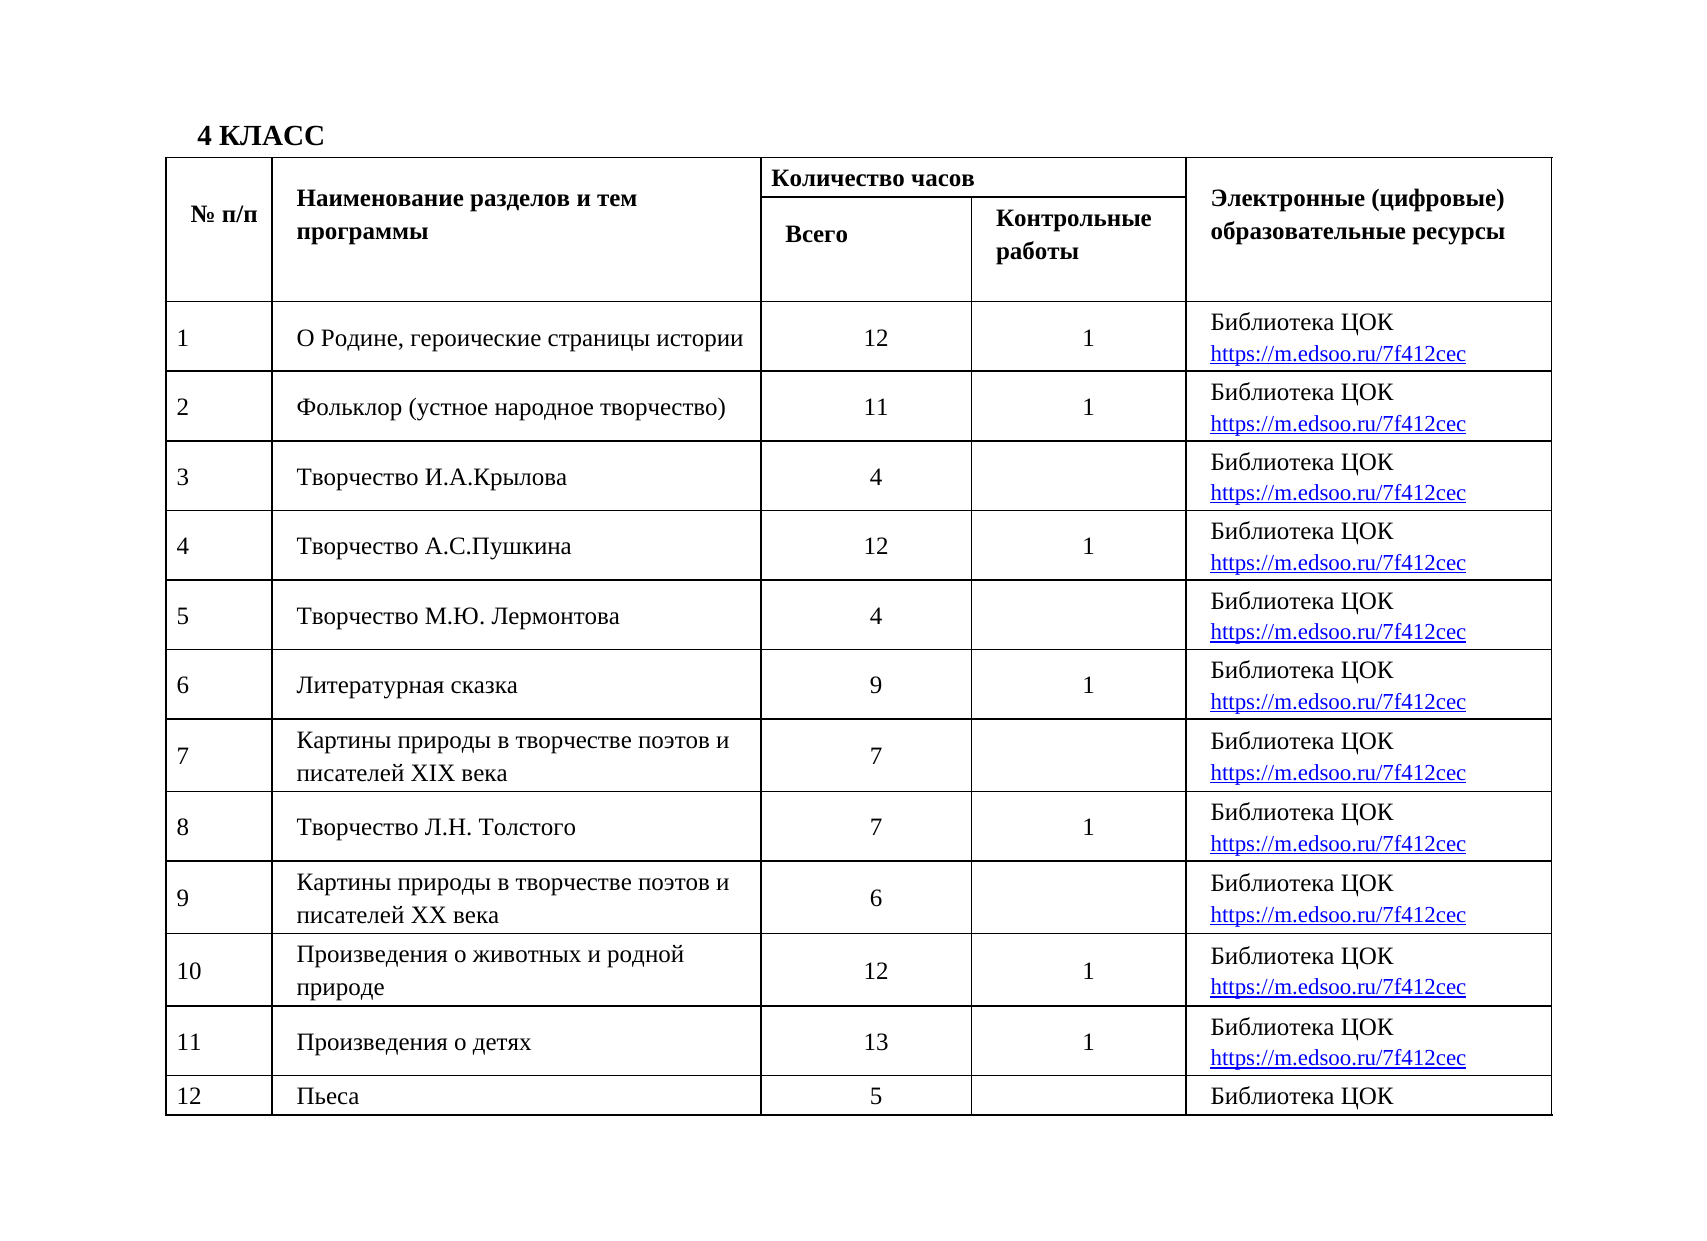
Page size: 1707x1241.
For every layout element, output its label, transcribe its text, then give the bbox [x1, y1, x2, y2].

table_cell Библиотека ЦОК https://m.edsoo.ru/7f412cec [1187, 862, 1551, 933]
table_cell Библиотека ЦОК https://m.edsoo.ru/7f412cec [1187, 650, 1551, 718]
table_cell 7 [762, 720, 971, 791]
table_cell Картины природы в творчестве поэтов и писателей XX века [273, 862, 760, 933]
table_cell Библиотека ЦОК https://m.edsoo.ru/7f412cec [1187, 442, 1551, 509]
table_header Электронные (цифровые) образовательные ресурсы [1187, 158, 1551, 301]
table_cell Библиотека ЦОК https://m.edsoo.ru/7f412cec [1187, 511, 1551, 579]
table_cell 6 [762, 862, 971, 933]
table_cell Произведения о детях [273, 1007, 760, 1074]
table_cell Творчество И.А.Крылова [273, 442, 760, 509]
table_cell 12 [167, 1076, 271, 1114]
table_cell 1 [167, 302, 271, 370]
table_cell 10 [167, 934, 271, 1005]
table_cell Всего [762, 198, 971, 301]
table_cell 2 [167, 372, 271, 440]
table_header Количество часов [762, 158, 1185, 196]
table_cell 1 [972, 650, 1185, 718]
table_cell 11 [167, 1007, 271, 1074]
table_cell 3 [167, 442, 271, 509]
table_cell 11 [762, 372, 971, 440]
table_cell Контрольные работы [972, 198, 1185, 301]
table_cell 12 [762, 934, 971, 1005]
table_cell 1 [972, 792, 1185, 860]
table_cell 12 [762, 302, 971, 370]
table_cell Пьеса [273, 1076, 760, 1114]
table_cell 5 [167, 581, 271, 649]
table_cell Библиотека ЦОК https://m.edsoo.ru/7f412cec [1187, 792, 1551, 860]
table_cell 9 [762, 650, 971, 718]
table_cell 4 [762, 442, 971, 509]
table_cell 9 [167, 862, 271, 933]
table_cell Библиотека ЦОК https://m.edsoo.ru/7f412cec [1187, 302, 1551, 370]
table_cell 7 [167, 720, 271, 791]
table_cell 1 [972, 302, 1185, 370]
table_cell [972, 862, 1185, 933]
table_cell Творчество А.С.Пушкина [273, 511, 760, 579]
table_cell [1187, 1076, 1551, 1114]
text 4 КЛАСС [190, 118, 1618, 152]
table_cell [972, 442, 1185, 509]
table_cell 12 [762, 511, 971, 579]
table_cell Литературная сказка [273, 650, 760, 718]
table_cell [1187, 934, 1551, 1005]
table_cell [972, 581, 1185, 649]
table_cell Библиотека ЦОК https://m.edsoo.ru/7f412cec [1187, 372, 1551, 440]
table_cell Библиотека ЦОК https://m.edsoo.ru/7f412cec [1187, 720, 1551, 791]
table_header Наименование разделов и тем программы [273, 158, 760, 301]
table_cell [972, 720, 1185, 791]
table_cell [1187, 1007, 1551, 1074]
table_cell 8 [167, 792, 271, 860]
table_cell 4 [167, 511, 271, 579]
table_cell О Родине, героические страницы истории [273, 302, 760, 370]
table_header № п/п [167, 158, 271, 301]
table_cell 1 [972, 372, 1185, 440]
table_cell Произведения о животных и родной природе [273, 934, 760, 1005]
table_cell Творчество М.Ю. Лермонтова [273, 581, 760, 649]
table_cell [972, 1076, 1185, 1114]
table_cell Картины природы в творчестве поэтов и писателей ХIХ века [273, 720, 760, 791]
table_cell 5 [762, 1076, 971, 1114]
table_cell Творчество Л.Н. Толстого [273, 792, 760, 860]
table_cell 13 [762, 1007, 971, 1074]
table_cell Фольклор (устное народное творчество) [273, 372, 760, 440]
table_cell 6 [167, 650, 271, 718]
table_cell 1 [972, 1007, 1185, 1074]
table_cell 7 [762, 792, 971, 860]
table_cell 1 [972, 934, 1185, 1005]
table_cell Библиотека ЦОК https://m.edsoo.ru/7f412cec [1187, 581, 1551, 649]
table_cell 1 [972, 511, 1185, 579]
table_cell 4 [762, 581, 971, 649]
